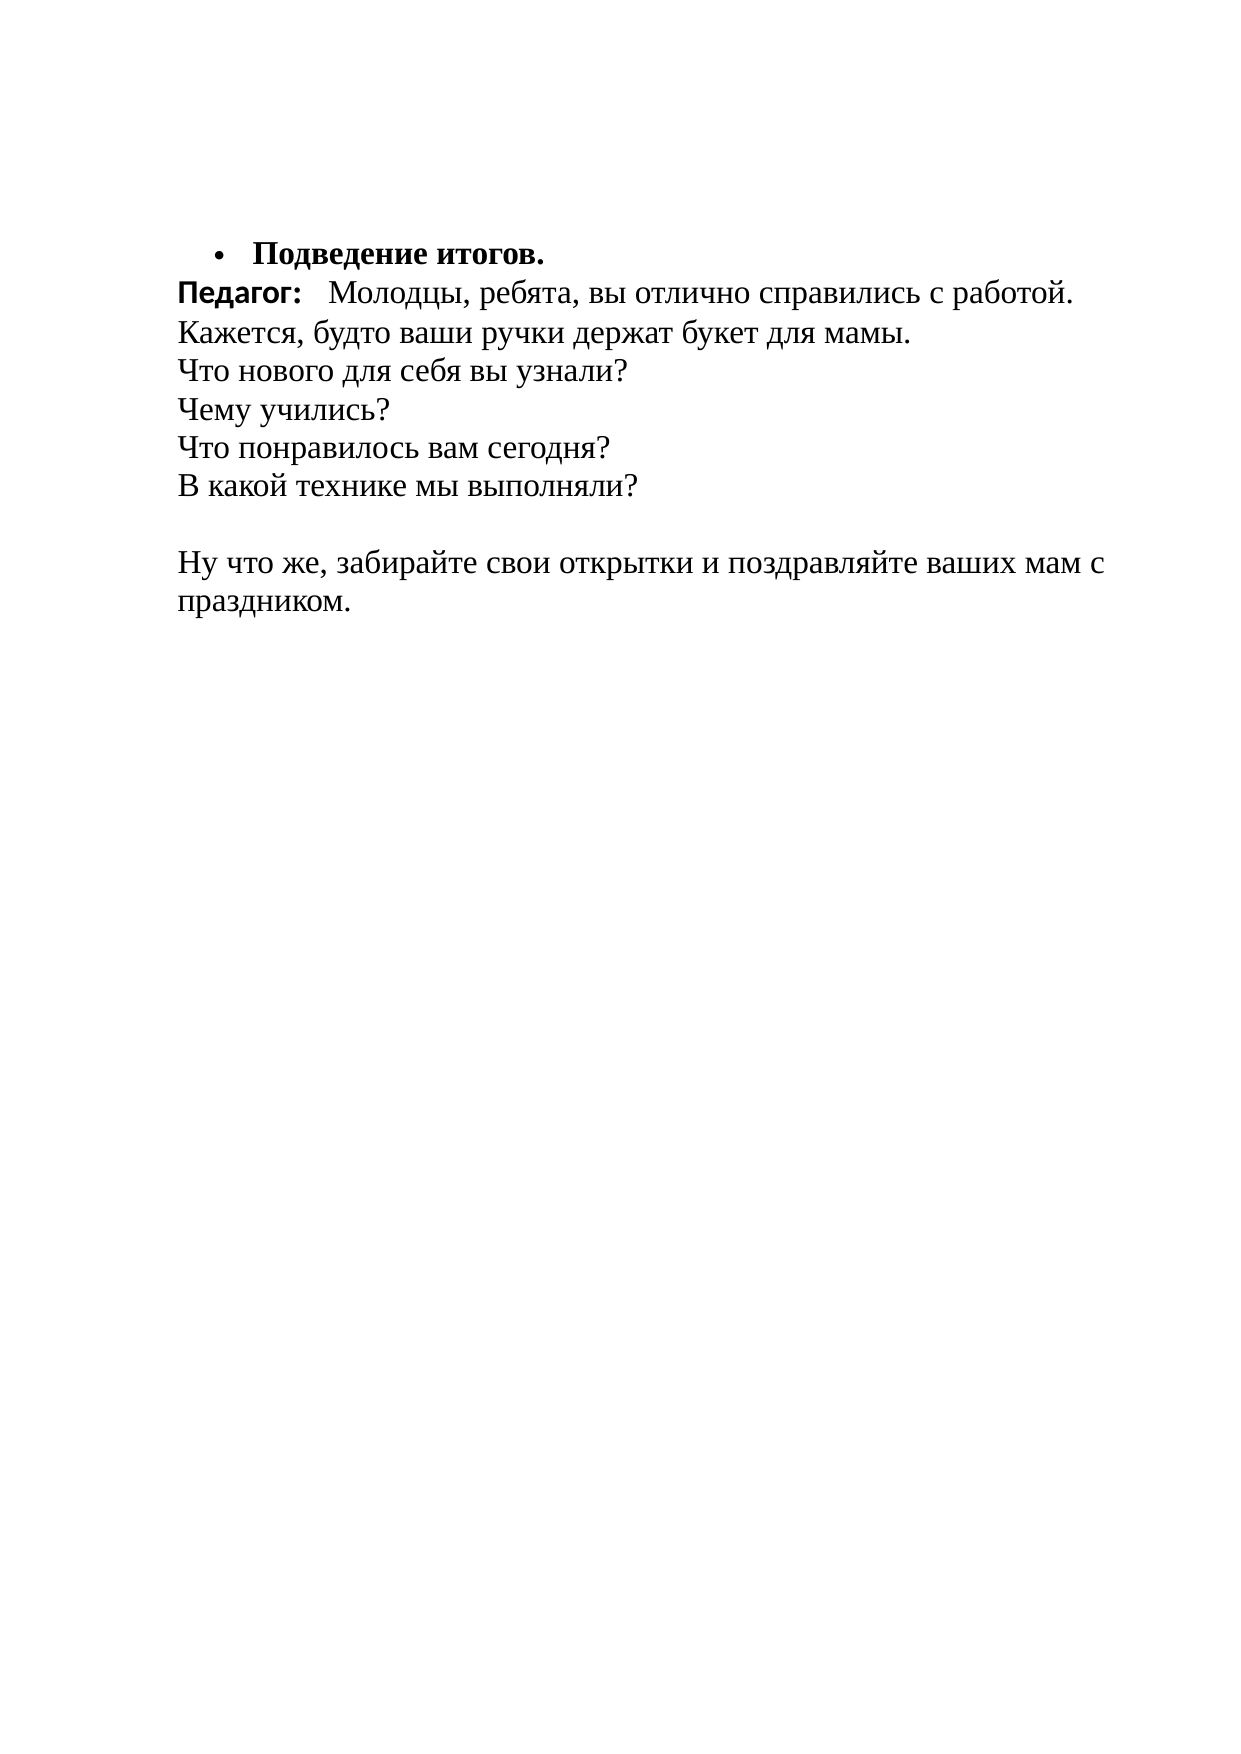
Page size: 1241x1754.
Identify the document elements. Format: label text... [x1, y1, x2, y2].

text Ну что же, забирайте свои открытки и поздравляйте ваших мам с праздником. [177, 542, 1152, 619]
text Педагог: Молодцы, ребята, вы отлично справились с работой. Кажется, будто ваши ручки держат букет для мамы. Что нового для себя вы узнали? [177, 271, 1152, 389]
text Чему учились? [177, 389, 1152, 427]
text В какой технике мы выполняли? [177, 466, 1152, 504]
list Подведение итогов. [215, 233, 1152, 271]
text Что понравилось вам сегодня? [177, 427, 1152, 466]
